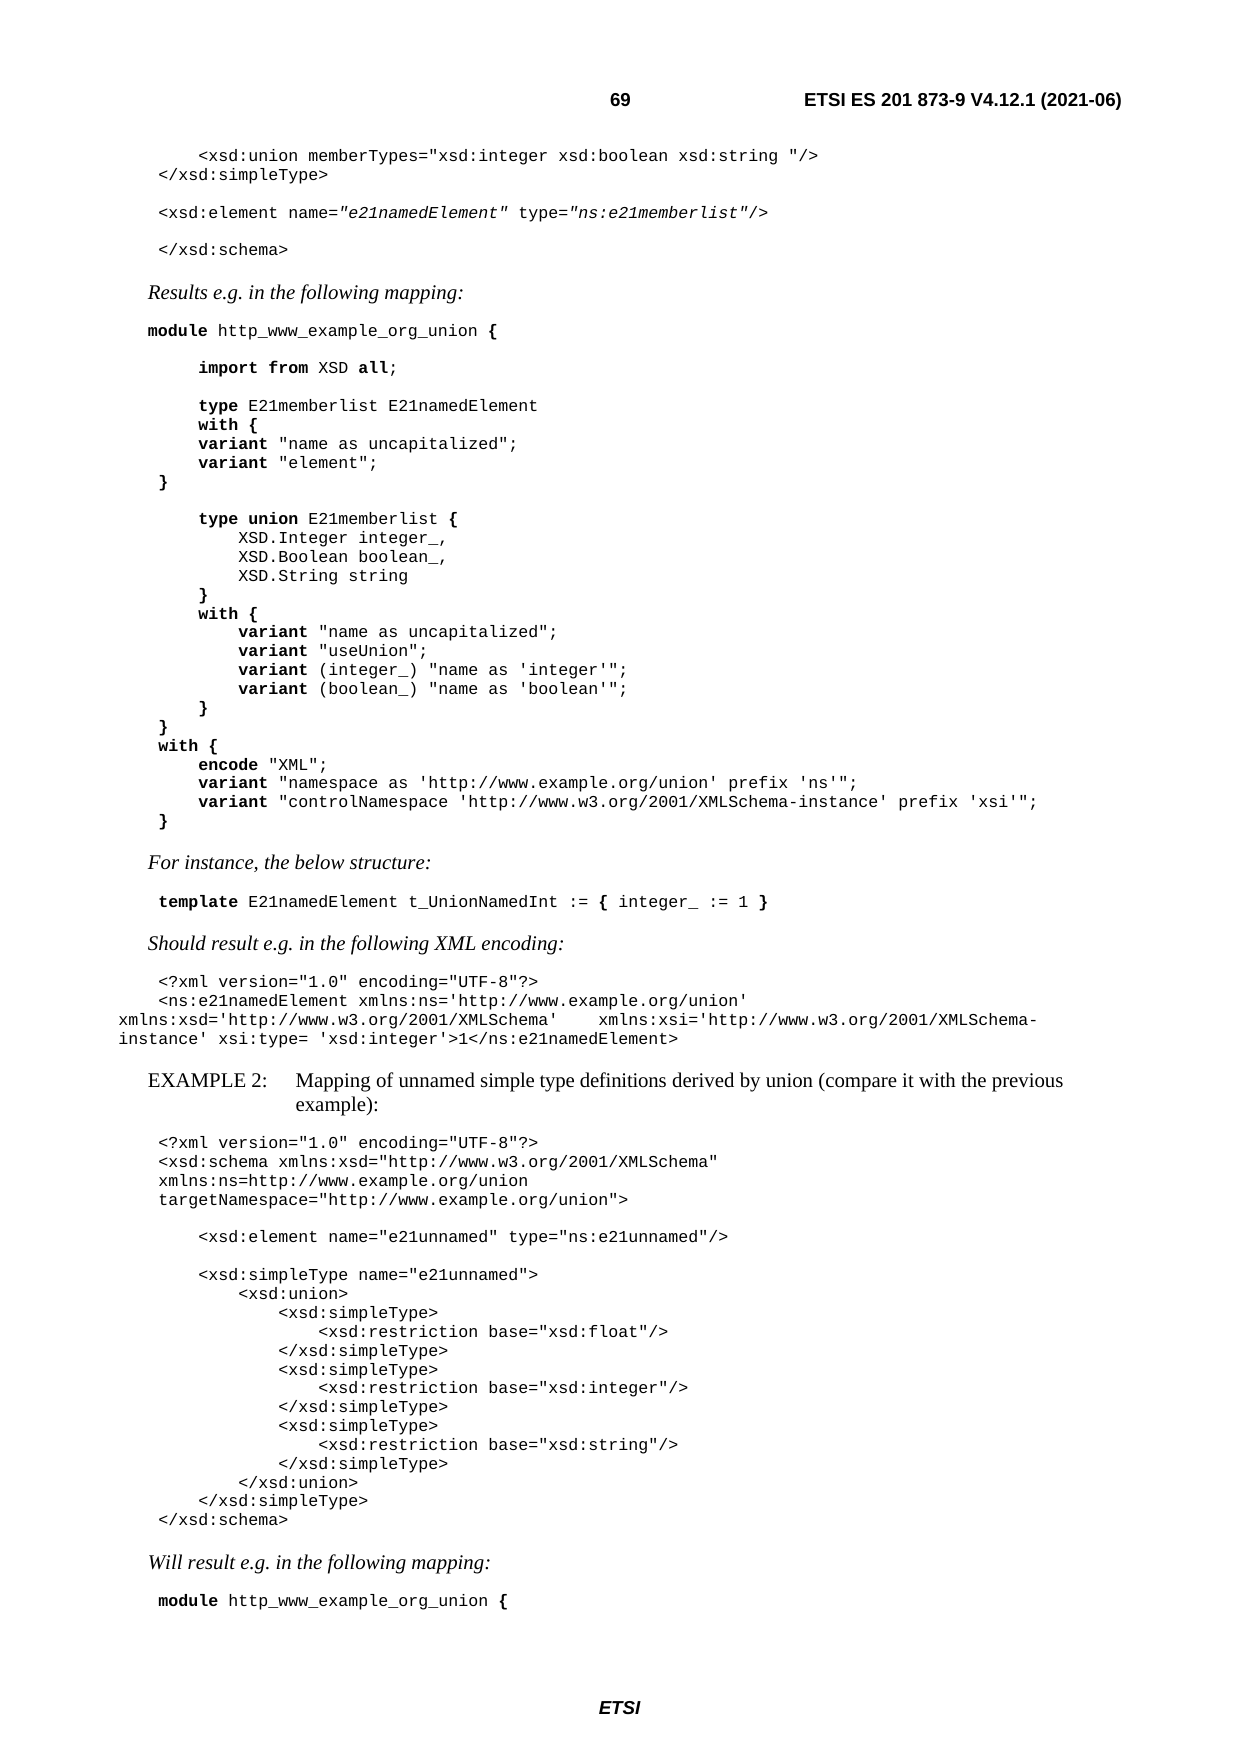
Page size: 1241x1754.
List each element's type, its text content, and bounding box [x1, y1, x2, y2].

text with { [118, 417, 1122, 436]
text <xsd:simpleType name="e21unnamed"> [118, 1267, 1122, 1286]
text <xsd:restriction base="xsd:integer"/> [118, 1380, 1122, 1399]
text module http_www_example_org_union { [118, 1592, 1122, 1611]
text variant (integer_) "name as 'integer'"; [118, 662, 1122, 681]
text <xsd:restriction base="xsd:float"/> [118, 1323, 1122, 1342]
text XSD.String string [118, 567, 1122, 586]
text import from XSD all; [118, 360, 1122, 379]
text xmlns:ns=http://www.example.org/union [118, 1172, 1122, 1191]
text </xsd:simpleType> [118, 1399, 1122, 1418]
text } [118, 718, 1122, 737]
text </xsd:simpleType> [118, 1342, 1122, 1361]
text </xsd:union> [118, 1474, 1122, 1493]
text <xsd:simpleType> [118, 1304, 1122, 1323]
text <xsd:element name="e21namedElement" type="ns:e21memberlist"/> [118, 204, 1122, 223]
text module http_www_example_org_union { [118, 322, 1122, 341]
text For instance, the below structure: [118, 850, 1122, 874]
text } [118, 699, 1122, 718]
text Will result e.g. in the following mapping: [118, 1549, 1122, 1574]
text } [118, 473, 1122, 492]
text Should result e.g. in the following XML encoding: [118, 931, 1122, 955]
text with { [118, 737, 1122, 756]
text variant "useUnion"; [118, 643, 1122, 662]
text type union E21memberlist { [118, 511, 1122, 530]
text <xsd:union memberTypes="xsd:integer xsd:boolean xsd:string "/> [118, 148, 1122, 166]
text variant "element"; [118, 454, 1122, 473]
text targetNamespace="http://www.example.org/union"> [118, 1191, 1122, 1210]
text variant "namespace as 'http://www.example.org/union' prefix 'ns'"; [118, 775, 1122, 794]
text EXAMPLE 2: Mapping of unnamed simple type definitions derived by union (compare it with the previous example): [148, 1068, 1122, 1116]
text XSD.Integer integer_, [118, 530, 1122, 549]
text <xsd:element name="e21unnamed" type="ns:e21unnamed"/> [118, 1229, 1122, 1248]
text <xsd:union> [118, 1286, 1122, 1304]
text </xsd:schema> [118, 242, 1122, 261]
text </xsd:schema> [118, 1512, 1122, 1531]
text } [118, 586, 1122, 605]
text variant "controlNamespace 'http://www.w3.org/2001/XMLSchema-instance' prefix 'xsi'"; [118, 794, 1122, 813]
text template E21namedElement t_UnionNamedInt := { integer_ := 1 } [118, 893, 1122, 912]
text Results e.g. in the following mapping: [118, 279, 1122, 304]
text </xsd:simpleType> [118, 1455, 1122, 1474]
text } [118, 813, 1122, 831]
text <xsd:schema xmlns:xsd="http://www.w3.org/2001/XMLSchema" [118, 1154, 1122, 1172]
text <xsd:simpleType> [118, 1361, 1122, 1380]
text variant "name as uncapitalized"; [118, 624, 1122, 643]
text with { [118, 605, 1122, 624]
text <xsd:simpleType> [118, 1418, 1122, 1436]
text encode "XML"; [118, 756, 1122, 775]
text <?xml version="1.0" encoding="UTF-8"?> <ns:e21namedElement xmlns:ns='http://www.example.org/union' xmlns:xsd='http://www.w3.org/2001/XMLSchema' xmlns:xsi='http://www.w3.org/2001/XMLSchema-instance' xsi:type= 'xsd:integer'>1</ns:e21namedElement> [118, 974, 1122, 1049]
text </xsd:simpleType> [118, 1493, 1122, 1512]
text <?xml version="1.0" encoding="UTF-8"?> [118, 1135, 1122, 1154]
text variant (boolean_) "name as 'boolean'"; [118, 681, 1122, 699]
text type E21memberlist E21namedElement [118, 398, 1122, 417]
text XSD.Boolean boolean_, [118, 549, 1122, 567]
text </xsd:simpleType> [118, 166, 1122, 185]
text variant "name as uncapitalized"; [118, 436, 1122, 454]
text <xsd:restriction base="xsd:string"/> [118, 1436, 1122, 1455]
